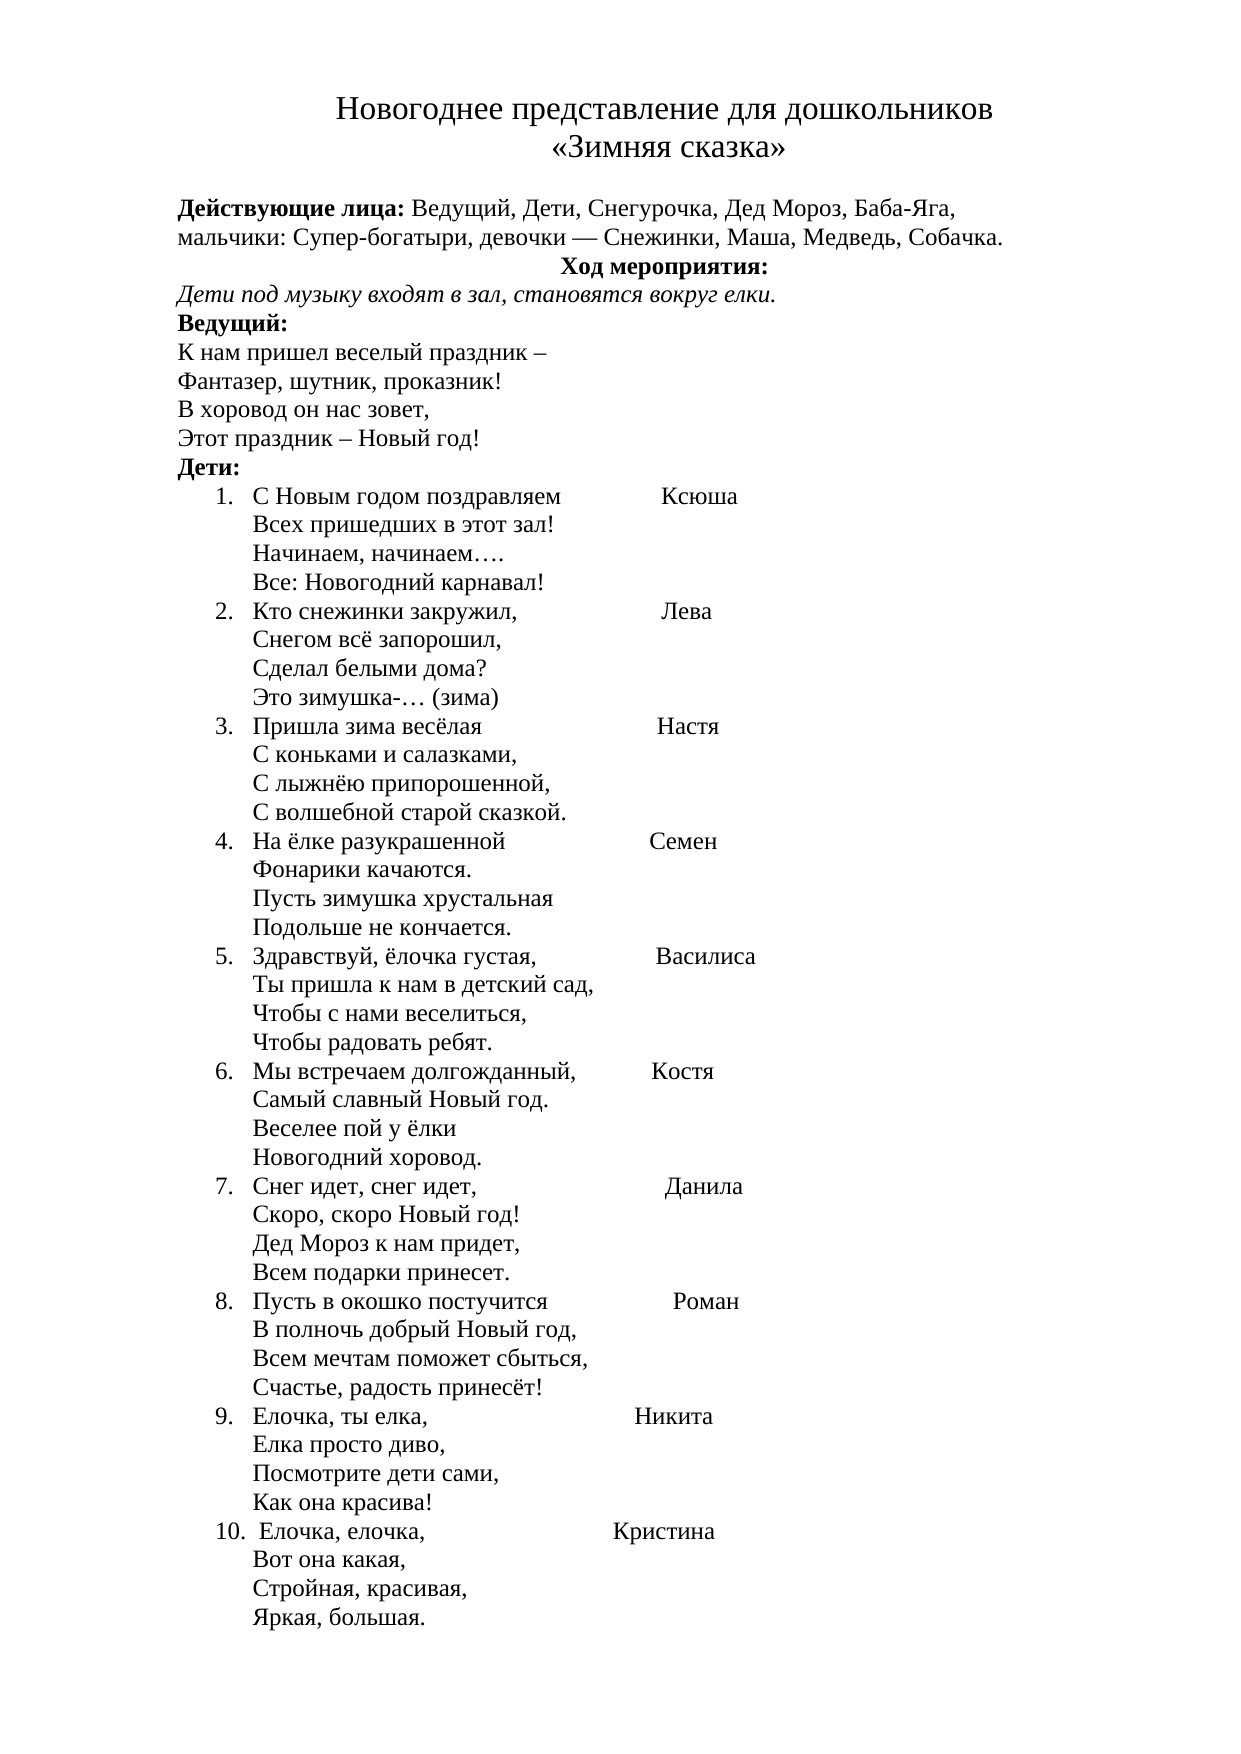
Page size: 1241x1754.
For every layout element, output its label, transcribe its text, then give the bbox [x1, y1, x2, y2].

text «Зимняя сказка» [177, 126, 1152, 164]
text Действующие лица: Ведущий, Дети, Снегурочка, Дед Мороз, Баба-Яга, мальчики: Супер-богатыри, девочки — Снежинки, Маша, Медведь, Собачка. [177, 193, 1152, 251]
list Мы встречаем долгожданный, Костя Самый славный Новый год. Веселее пой у ёлки Новогодний хоровод. [215, 1056, 1152, 1171]
list С Новым годом поздравляем Ксюша Всех пришедших в этот зал! Начинаем, начинаем…. Все: Новогодний карнавал! [215, 481, 1152, 596]
list Пришла зима весёлая Настя С коньками и салазками, С лыжнёю припорошенной, С волшебной старой сказкой. [215, 711, 1152, 826]
list Снег идет, снег идет, Данила Скоро, скоро Новый год! Дед Мороз к нам придет, Всем подарки принесет. [215, 1171, 1152, 1286]
text К нам пришел веселый праздник – Фантазер, шутник, проказник! В хоровод он нас зовет, Этот праздник – Новый год! [177, 337, 1152, 452]
list Здравствуй, ёлочка густая, Василиса Ты пришла к нам в детский сад, Чтобы с нами веселиться, Чтобы радовать ребят. [215, 941, 1152, 1056]
text Новогоднее представление для дошкольников [177, 88, 1152, 126]
list Пусть в окошко постучится Роман В полночь добрый Новый год, Всем мечтам поможет сбыться, Счастье, радость принесёт! [215, 1286, 1152, 1401]
list Елочка, ты елка, Никита Елка просто диво, Посмотрите дети сами, Как она красива! [215, 1401, 1152, 1516]
list На ёлке разукрашенной Семен Фонарики качаются. Пусть зимушка хрустальная Подольше не кончается. [215, 826, 1152, 941]
text Дети: [177, 452, 1152, 481]
text Ход мероприятия: [177, 251, 1152, 279]
text Ведущий: [177, 308, 1152, 337]
list Кто снежинки закружил, Лева Снегом всё запорошил, Сделал белыми дома? Это зимушка-… (зима) [215, 596, 1152, 711]
list Елочка, елочка, Кристина Вот она какая, Стройная, красивая, Яркая, большая. [215, 1516, 1152, 1631]
text Дети под музыку входят в зал, становятся вокруг елки. [177, 279, 1152, 308]
